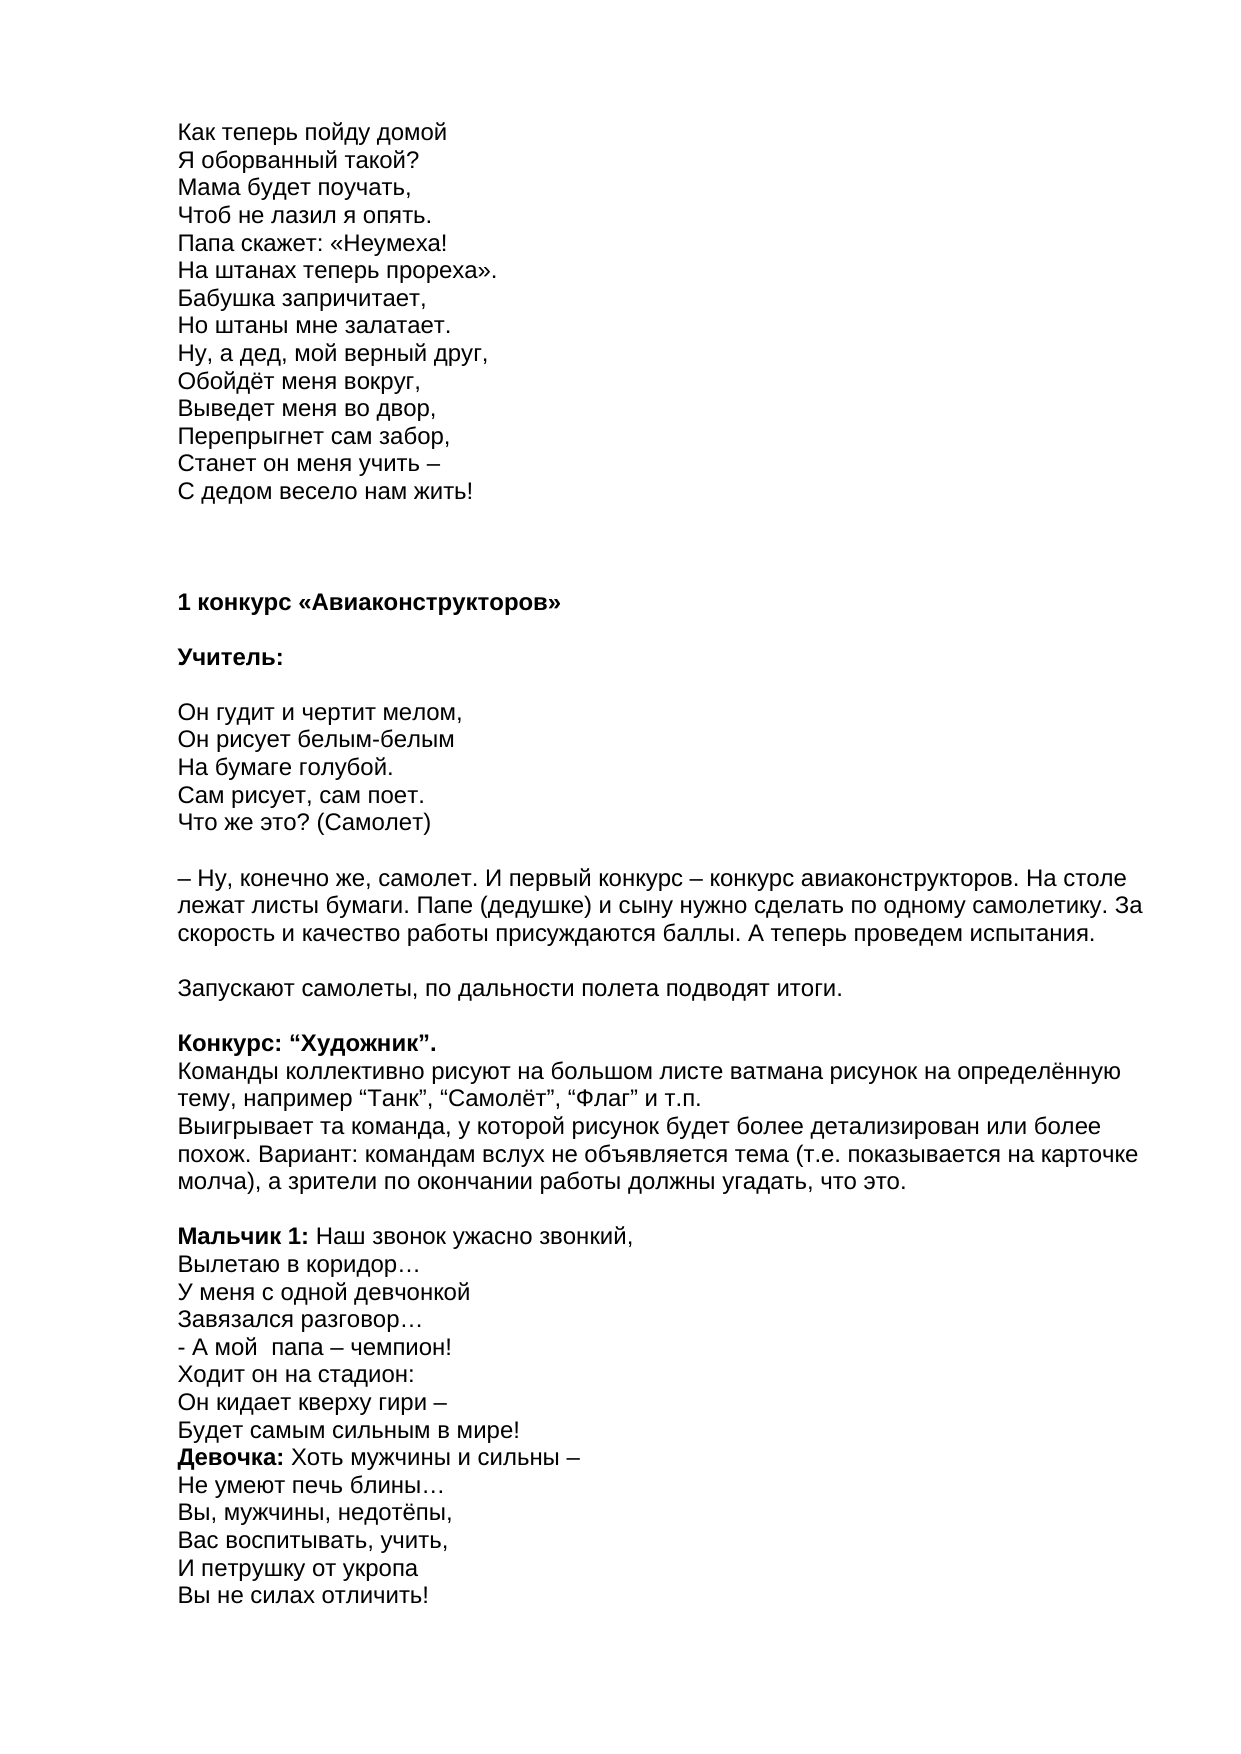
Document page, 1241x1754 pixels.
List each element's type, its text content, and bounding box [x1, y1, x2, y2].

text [177, 1195, 1152, 1609]
text Выигрывает та команда, у которой рисунок будет более детализирован или более похож. Вариант: командам вслух не объявляется тема (т.е. показывается на карточке молча), а зрители по окончании работы должны угадать, что это. [177, 1112, 1152, 1195]
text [177, 118, 1152, 1057]
text Команды коллективно рисуют на большом листе ватмана рисунок на определённую тему, например “Танк”, “Самолёт”, “Флаг” и т.п. [177, 1057, 1152, 1112]
